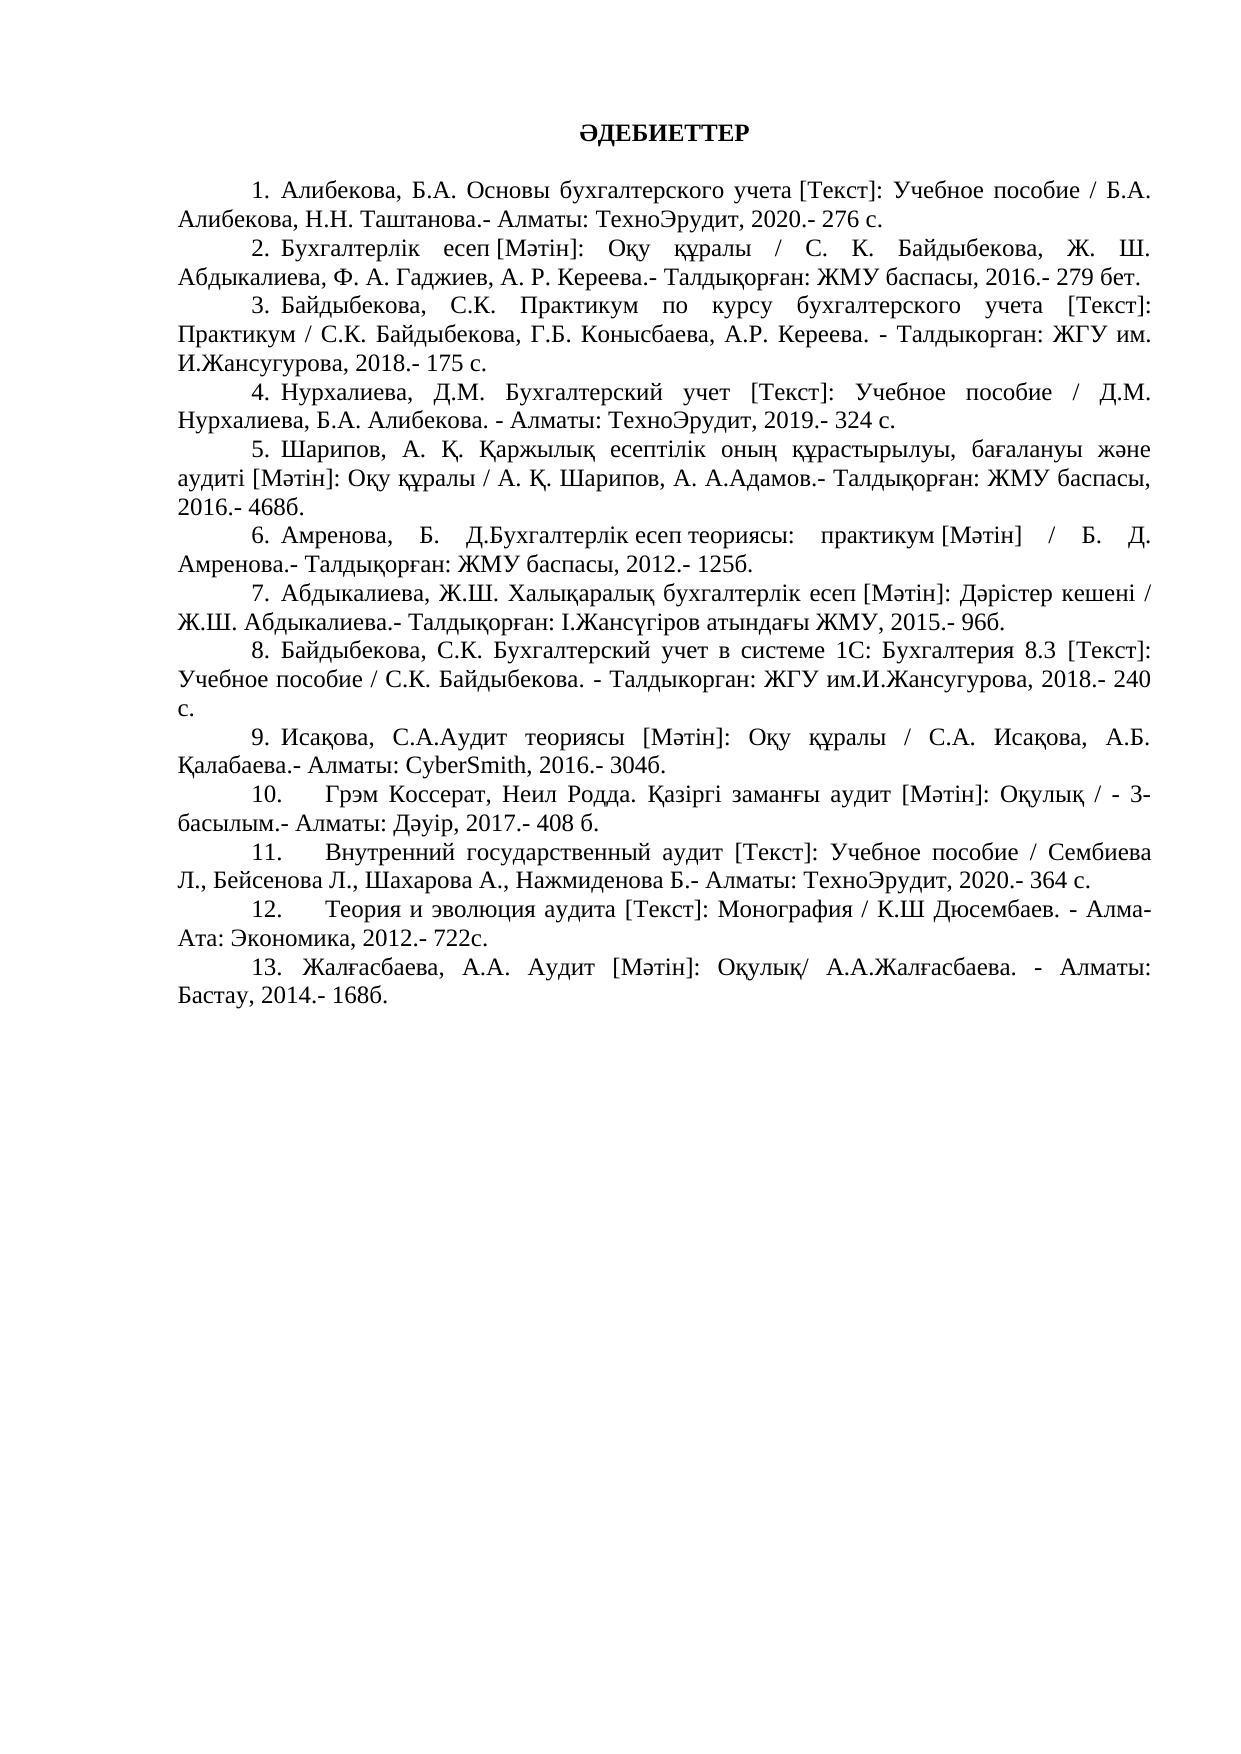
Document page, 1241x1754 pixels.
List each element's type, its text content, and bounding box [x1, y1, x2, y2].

list Абдыкалиева, Ж.Ш. Халықаралық бухгалтерлік есеп [Мәтін]: Дәрістер кешені / Ж.Ш. Абдыкалиева.- Талдықорған: І.Жансүгіров атындағы ЖМУ, 2015.- 96б. [177, 578, 1152, 636]
list Алибекова, Б.А. Основы бухгалтерского учета [Текст]: Учебное пособие / Б.А. Алибекова, Н.Н. Таштанова.- Алматы: ТехноЭрудит, 2020.- 276 с. [177, 176, 1152, 233]
list Бухгалтерлік есеп [Мәтін]: Оқу құралы / С. К. Байдыбекова, Ж. Ш. Абдыкалиева, Ф. А. Гаджиев, А. Р. Кереева.- Талдықорған: ЖМУ баспасы, 2016.- 279 бет. [177, 233, 1152, 291]
list Жалғасбаева, А.А. Аудит [Мәтін]: Оқулық/ А.А.Жалғасбаева. - Алматы: Бастау, 2014.- 168б. [177, 952, 1152, 1009]
list Байдыбекова, С.К. Бухгалтерский учет в системе 1С: Бухгалтерия 8.3 [Текст]: Учебное пособие / С.К. Байдыбекова. - Талдыкорган: ЖГУ им.И.Жансугурова, 2018.- 240 с. [177, 636, 1152, 722]
list Внутренний государственный аудит [Текст]: Учебное пособие / Сембиева Л., Бейсенова Л., Шахарова А., Нажмиденова Б.- Алматы: ТехноЭрудит, 2020.- 364 с. [177, 837, 1152, 894]
list Шарипов, А. Қ. Қаржылық есептілік оның құрастырылуы, бағалануы және аудиті [Мәтін]: Оқу құралы / А. Қ. Шарипов, А. А.Адамов.- Талдықорған: ЖМУ баспасы, 2016.- 468б. [177, 434, 1152, 521]
list Грэм Коссерат, Неил Родда. Қазіргі заманғы аудит [Мәтін]: Оқулық / - 3-басылым.- Алматы: Дәуiр, 2017.- 408 б. [177, 779, 1152, 837]
list Теория и эволюция аудита [Текст]: Монография / К.Ш Дюсембаев. - Алма-Ата: Экономика, 2012.- 722с. [177, 894, 1152, 952]
list Байдыбекова, С.К. Практикум по курсу бухгалтерского учета [Текст]: Практикум / С.К. Байдыбекова, Г.Б. Конысбаева, А.Р. Кереева. - Талдыкорган: ЖГУ им. И.Жансугурова, 2018.- 175 с. [177, 291, 1152, 377]
list Нурхалиева, Д.М. Бухгалтерский учет [Текст]: Учебное пособие / Д.М. Нурхалиева, Б.А. Алибекова. - Алматы: ТехноЭрудит, 2019.- 324 с. [177, 377, 1152, 434]
list Исақова, С.А.Аудит теориясы [Мәтін]: Оқу құралы / С.А. Исақова, А.Б. Қалабаева.- Алматы: CyberSmith, 2016.- 304б. [177, 722, 1152, 779]
list Амренова, Б. Д.Бухгалтерлік есеп теориясы: практикум [Мәтін] / Б. Д. Амренова.- Талдықорған: ЖМУ баспасы, 2012.- 125б. [177, 521, 1152, 578]
text ӘДЕБИЕТТЕР [177, 118, 1152, 147]
